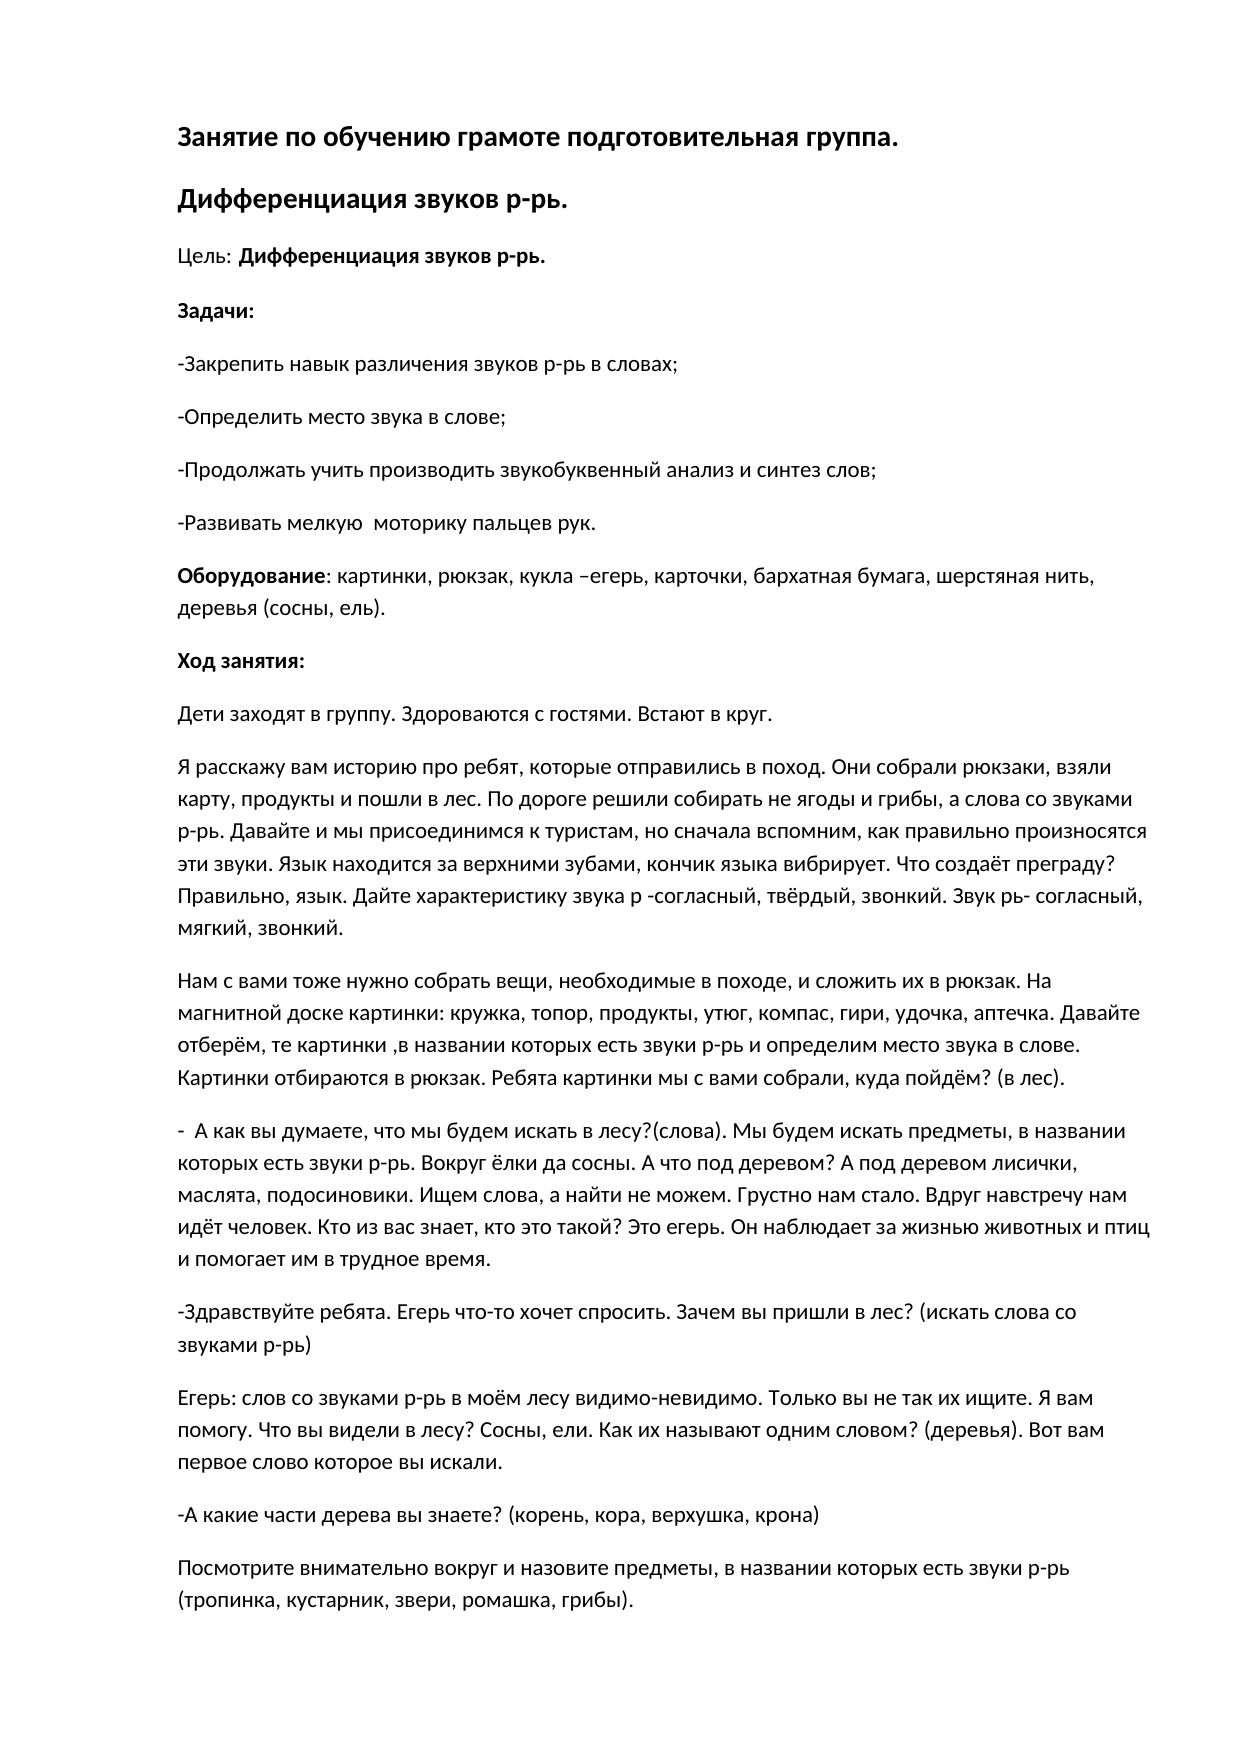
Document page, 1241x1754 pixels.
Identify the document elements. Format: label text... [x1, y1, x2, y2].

text Дети заходят в группу. Здороваются с гостями. Встают в круг. [177, 699, 1152, 727]
text Егерь: слов со звуками р-рь в моём лесу видимо-невидимо. Только вы не так их ищите. Я вам помогу. Что вы видели в лесу? Сосны, ели. Как их называют одним словом? (деревья). Вот вам первое слово которое вы искали. [177, 1383, 1152, 1475]
text - А как вы думаете, что мы будем искать в лесу?(слова). Мы будем искать предметы, в названии которых есть звуки р-рь. Вокруг ёлки да сосны. А что под деревом? А под деревом лисички, маслята, подосиновики. Ищем слова, а найти не можем. Грустно нам стало. Вдруг навстречу нам идёт человек. Кто из вас знает, кто это такой? Это егерь. Он наблюдает за жизнью животных и птиц и помогает им в трудное время. [177, 1116, 1152, 1272]
text -А какие части дерева вы знаете? (корень, кора, верхушка, крона) [177, 1500, 1152, 1528]
text Цель: Дифференциация звуков р-рь. [177, 242, 1152, 270]
text Занятие по обучению грамоте подготовительная группа. [177, 118, 1152, 154]
text Оборудование: картинки, рюкзак, кукла –егерь, карточки, бархатная бумага, шерстяная нить, деревья (сосны, ель). [177, 561, 1152, 621]
text -Закрепить навык различения звуков р-рь в словах; [177, 349, 1152, 377]
text Посмотрите внимательно вокруг и назовите предметы, в названии которых есть звуки р-рь (тропинка, кустарник, звери, ромашка, грибы). [177, 1553, 1152, 1613]
text Дифференциация звуков р-рь. [177, 180, 1152, 216]
text Задачи: [177, 296, 1152, 324]
text -Здравствуйте ребята. Егерь что-то хочет спросить. Зачем вы пришли в лес? (искать слова со звуками р-рь) [177, 1297, 1152, 1358]
text -Развивать мелкую моторику пальцев рук. [177, 508, 1152, 536]
text Нам с вами тоже нужно собрать вещи, необходимые в походе, и сложить их в рюкзак. На магнитной доске картинки: кружка, топор, продукты, утюг, компас, гири, удочка, аптечка. Давайте отберём, те картинки ,в названии которых есть звуки р-рь и определим место звука в слове. Картинки отбираются в рюкзак. Ребята картинки мы с вами собрали, куда пойдём? (в лес). [177, 966, 1152, 1091]
text -Продолжать учить производить звукобуквенный анализ и синтез слов; [177, 455, 1152, 483]
text Ход занятия: [177, 646, 1152, 674]
text -Определить место звука в слове; [177, 402, 1152, 430]
text Я расскажу вам историю про ребят, которые отправились в поход. Они собрали рюкзаки, взяли карту, продукты и пошли в лес. По дороге решили собирать не ягоды и грибы, а слова со звуками р-рь. Давайте и мы присоединимся к туристам, но сначала вспомним, как правильно произносятся эти звуки. Язык находится за верхними зубами, кончик языка вибрирует. Что создаёт преграду? Правильно, язык. Дайте характеристику звука р -согласный, твёрдый, звонкий. Звук рь- согласный, мягкий, звонкий. [177, 752, 1152, 941]
